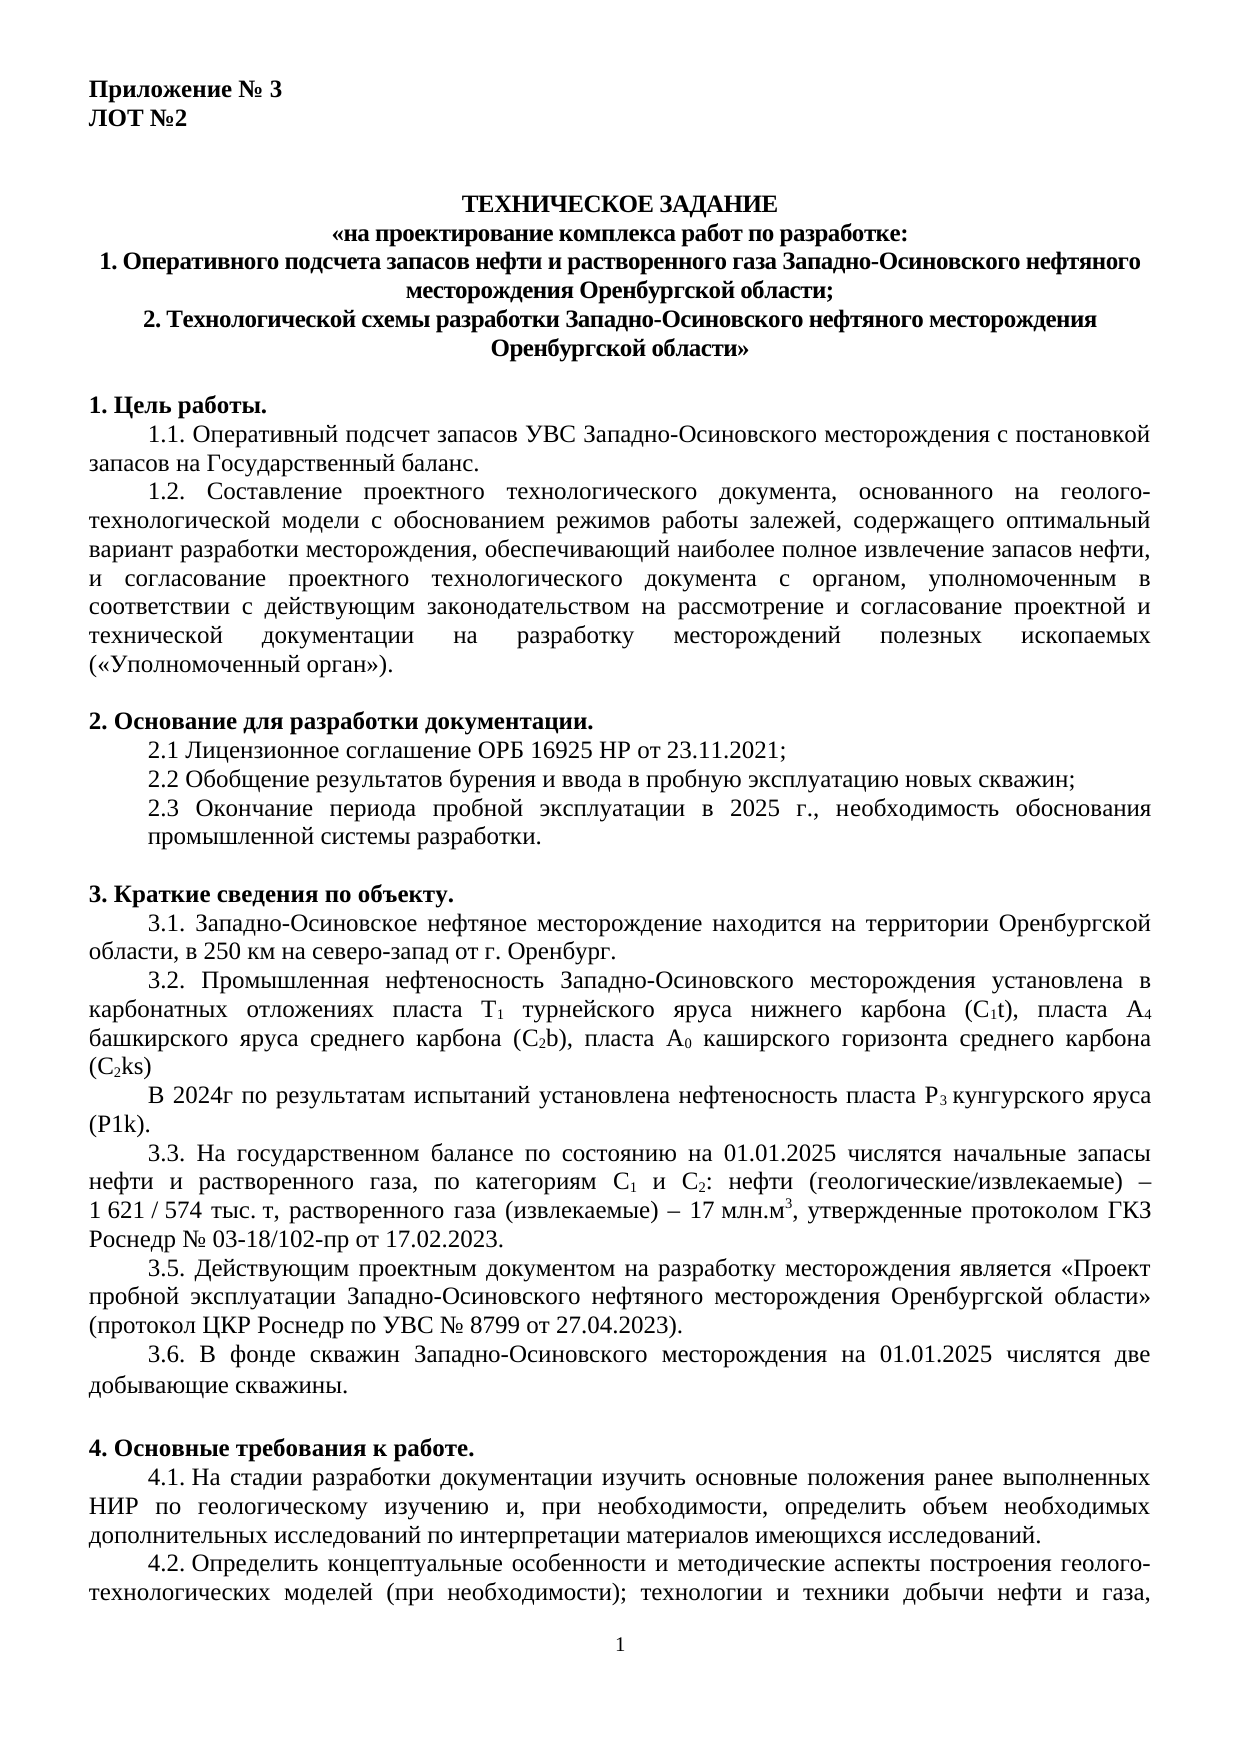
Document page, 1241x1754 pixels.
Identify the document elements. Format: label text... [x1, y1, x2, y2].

text 2.2 Обобщение результатов бурения и ввода в пробную эксплуатацию новых скважин; [89, 764, 1152, 793]
text 2.3 Окончание периода пробной эксплуатации в 2025 г., необходимость обоснования промышленной системы разработки. [148, 793, 1152, 850]
text 3. Краткие сведения по объекту. [89, 879, 1152, 908]
text 3.6. В фонде скважин Западно-Осиновского месторождения на 01.01.2025 числятся две добывающие скважины. [89, 1339, 1152, 1399]
text 4. Основные требования к работе. [89, 1433, 1152, 1462]
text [89, 1548, 1152, 1606]
text 3.1. Западно-Осиновское нефтяное месторождение находится на территории Оренбургской области, в 250 км на северо-запад от г. Оренбург. [89, 908, 1152, 965]
text 3.3. На государственном балансе по состоянию на 01.01.2025 числятся начальные запасы нефти и растворенного газа, по категориям C1 и C2: нефти (геологические/извлекаемые) – 1 621 / 574 тыс. т, растворенного газа (извлекаемые) – 17 млн.м3, утвержденные протоколом ГКЗ Роснедр № 03-18/102-пр от 17.02.2023. [89, 1138, 1152, 1253]
text 3.2. Промышленная нефтеносность Западно-Осиновского месторождения установлена в карбонатных отложениях пласта Т1 турнейского яруса нижнего карбона (C1t), пласта А4 башкирского яруса среднего карбона (C2b), пласта А0 каширского горизонта среднего карбона (C2ks) [89, 965, 1152, 1080]
text ТЕХНИЧЕСКОЕ ЗАДАНИЕ [89, 189, 1152, 218]
text 1. Оперативного подсчета запасов нефти и растворенного газа Западно-Осиновского нефтяного месторождения Оренбургской области; [89, 246, 1152, 304]
text Приложение № 3 [89, 74, 1152, 103]
text 1.2. Составление проектного технологического документа, основанного на геолого-технологической модели с обоснованием режимов работы залежей, содержащего оптимальный вариант разработки месторождения, обеспечивающий наиболее полное извлечение запасов нефти, и согласование проектного технологического документа с органом, уполномоченным в соответствии с действующим законодательством на рассмотрение и согласование проектной и технической документации на разработку месторождений полезных ископаемых («Уполномоченный орган»). [89, 476, 1152, 678]
text 2.1 Лицензионное соглашение ОРБ 16925 НР от 23.11.2021; [89, 735, 1152, 764]
text 1.1. Оперативный подсчет запасов УВС Западно-Осиновского месторождения с постановкой запасов на Государственный баланс. [89, 419, 1152, 476]
text 1. Цель работы. [89, 390, 1152, 419]
text В 2024г по результатам испытаний установлена нефтеносность пласта Р3 кунгурского яруса (P1k). [89, 1080, 1152, 1138]
text 2. Технологической схемы разработки Западно-Осиновского нефтяного месторождения Оренбургской области» [89, 304, 1152, 361]
text ЛОТ №2 [89, 103, 1152, 131]
text 3.5. Действующим проектным документом на разработку месторождения является «Проект пробной эксплуатации Западно-Осиновского нефтяного месторождения Оренбургской области» (протокол ЦКР Роснедр по УВС № 8799 от 27.04.2023). [89, 1253, 1152, 1339]
text 4.1. На стадии разработки документации изучить основные положения ранее выполненных НИР по геологическому изучению и, при необходимости, определить объем необходимых дополнительных исследований по интерпретации материалов имеющихся исследований. [89, 1462, 1152, 1548]
text 2. Основание для разработки документации. [89, 706, 1152, 735]
text «на проектирование комплекса работ по разработке: [89, 218, 1152, 246]
